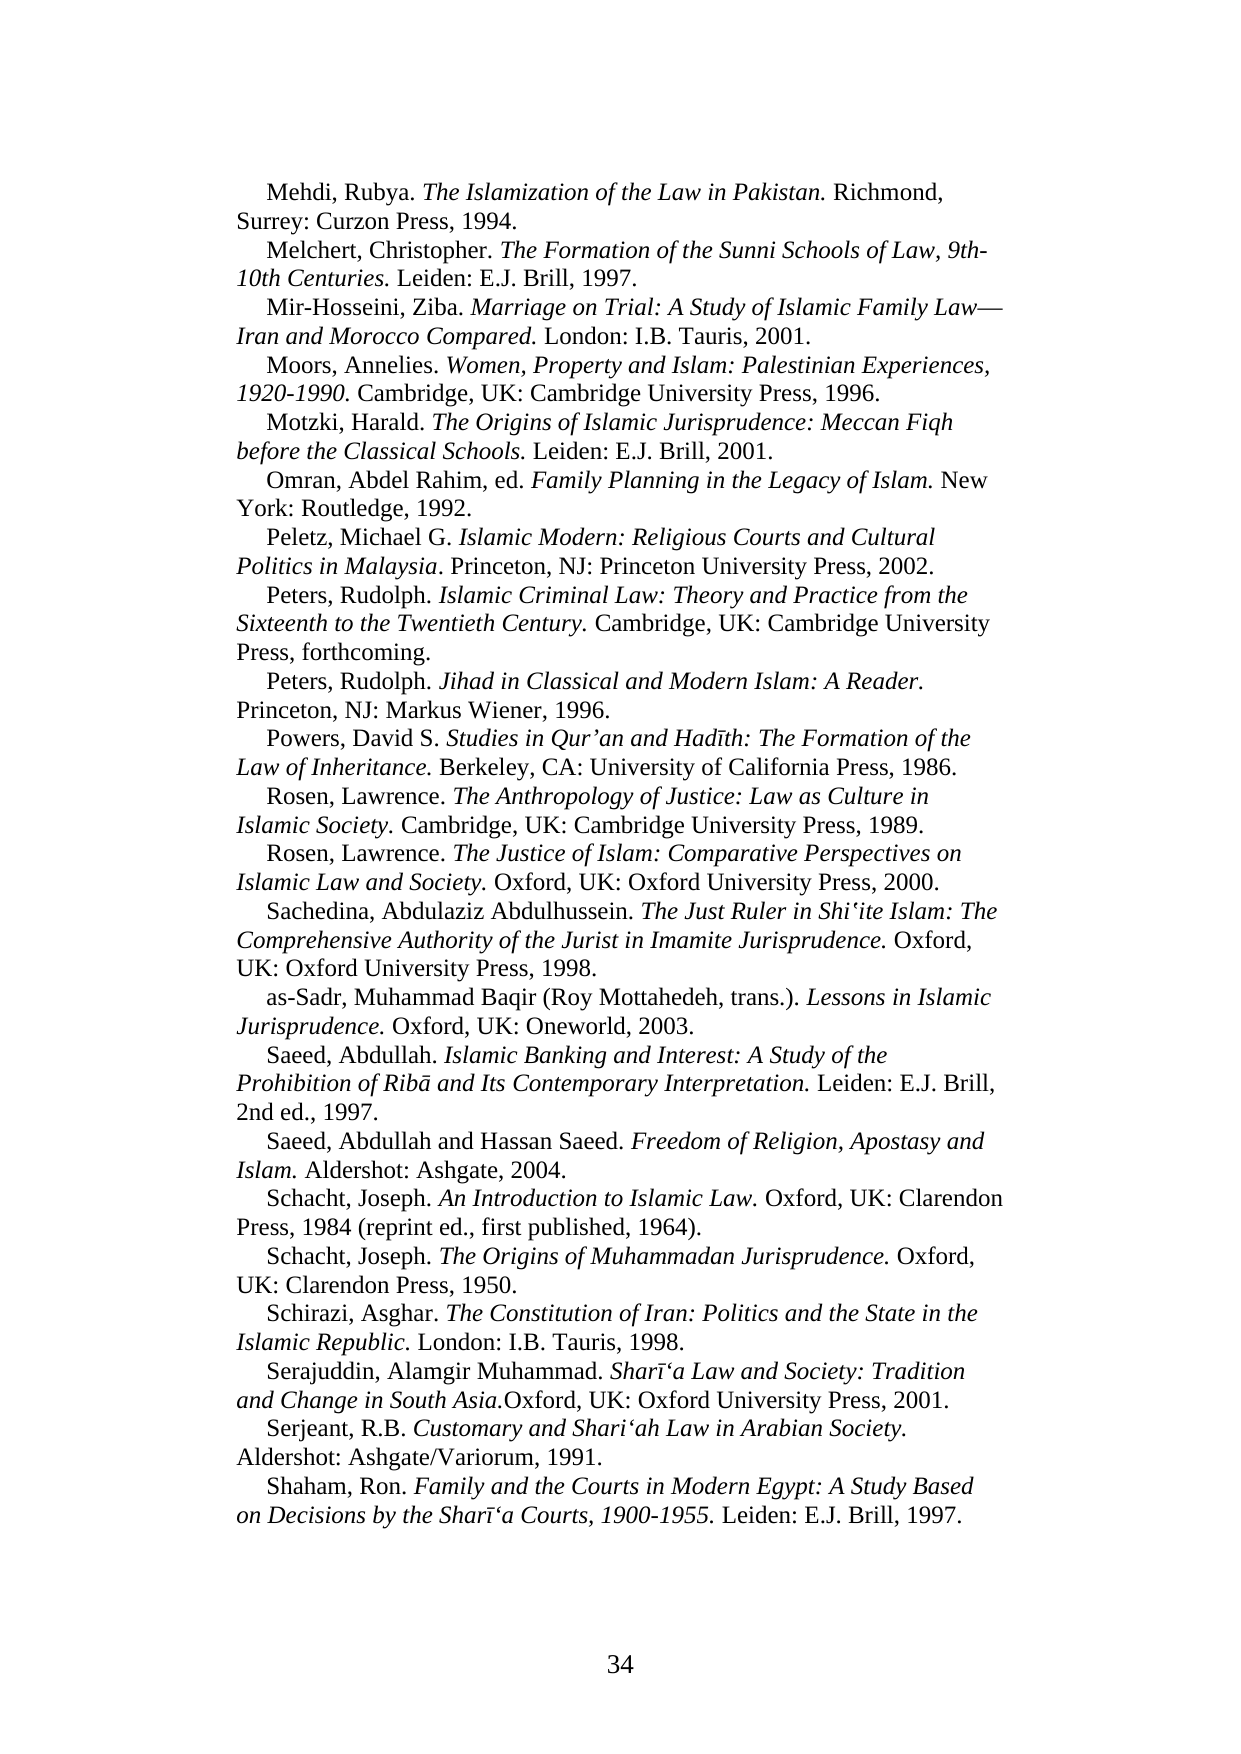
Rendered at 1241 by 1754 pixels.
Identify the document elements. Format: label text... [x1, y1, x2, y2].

text Saeed, Abdullah. Islamic Banking and Interest: A Study of the Prohibition of Ribā and Its Contemporary Interpretation. Leiden: E.J. Brill, 2nd ed., 1997. [236, 1040, 1004, 1126]
text Moors, Annelies. Women, Property and Islam: Palestinian Experiences, 1920-1990. Cambridge, UK: Cambridge University Press, 1996. [236, 350, 1004, 407]
text as-Sadr, Muhammad Baqir (Roy Mottahedeh, trans.). Lessons in Islamic Jurisprudence. Oxford, UK: Oneworld, 2003. [236, 982, 1004, 1040]
text Schacht, Joseph. An Introduction to Islamic Law. Oxford, UK: Clarendon Press, 1984 (reprint ed., first published, 1964). [236, 1183, 1004, 1241]
text Sachedina, Abdulaziz Abdulhussein. The Just Ruler in Shi‛ite Islam: The Comprehensive Authority of the Jurist in Imamite Jurisprudence. Oxford, UK: Oxford University Press, 1998. [236, 896, 1004, 982]
text Powers, David S. Studies in Qur’an and Hadīth: The Formation of the Law of Inheritance. Berkeley, CA: University of California Press, 1986. [236, 723, 1004, 781]
text Serajuddin, Alamgir Muhammad. Sharī‘a Law and Society: Tradition and Change in South Asia.Oxford, UK: Oxford University Press, 2001. [236, 1356, 1004, 1413]
text Mehdi, Rubya. The Islamization of the Law in Pakistan. Richmond, Surrey: Curzon Press, 1994. [236, 177, 1004, 235]
text Motzki, Harald. The Origins of Islamic Jurisprudence: Meccan Fiqh before the Classical Schools. Leiden: E.J. Brill, 2001. [236, 407, 1004, 465]
text Saeed, Abdullah and Hassan Saeed. Freedom of Religion, Apostasy and Islam. Aldershot: Ashgate, 2004. [236, 1126, 1004, 1183]
text Serjeant, R.B. Customary and Shari‘ah Law in Arabian Society. Aldershot: Ashgate/Variorum, 1991. [236, 1413, 1004, 1471]
text Rosen, Lawrence. The Justice of Islam: Comparative Perspectives on Islamic Law and Society. Oxford, UK: Oxford University Press, 2000. [236, 838, 1004, 896]
text Rosen, Lawrence. The Anthropology of Justice: Law as Culture in Islamic Society. Cambridge, UK: Cambridge University Press, 1989. [236, 781, 1004, 838]
text Mir-Hosseini, Ziba. Marriage on Trial: A Study of Islamic Family Law—Iran and Morocco Compared. London: I.B. Tauris, 2001. [236, 292, 1004, 350]
text Schacht, Joseph. The Origins of Muhammadan Jurisprudence. Oxford, UK: Clarendon Press, 1950. [236, 1241, 1004, 1298]
text Peters, Rudolph. Jihad in Classical and Modern Islam: A Reader. Princeton, NJ: Markus Wiener, 1996. [236, 666, 1004, 723]
text Omran, Abdel Rahim, ed. Family Planning in the Legacy of Islam. New York: Routledge, 1992. [236, 465, 1004, 522]
text Peters, Rudolph. Islamic Criminal Law: Theory and Practice from the Sixteenth to the Twentieth Century. Cambridge, UK: Cambridge University Press, forthcoming. [236, 580, 1004, 666]
text Shaham, Ron. Family and the Courts in Modern Egypt: A Study Based on Decisions by the Sharī‘a Courts, 1900-1955. Leiden: E.J. Brill, 1997. [236, 1471, 1004, 1528]
text Melchert, Christopher. The Formation of the Sunni Schools of Law, 9th-10th Centuries. Leiden: E.J. Brill, 1997. [236, 235, 1004, 292]
text Peletz, Michael G. Islamic Modern: Religious Courts and Cultural Politics in Malaysia. Princeton, NJ: Princeton University Press, 2002. [236, 522, 1004, 580]
text Schirazi, Asghar. The Constitution of Iran: Politics and the State in the Islamic Republic. London: I.B. Tauris, 1998. [236, 1298, 1004, 1356]
